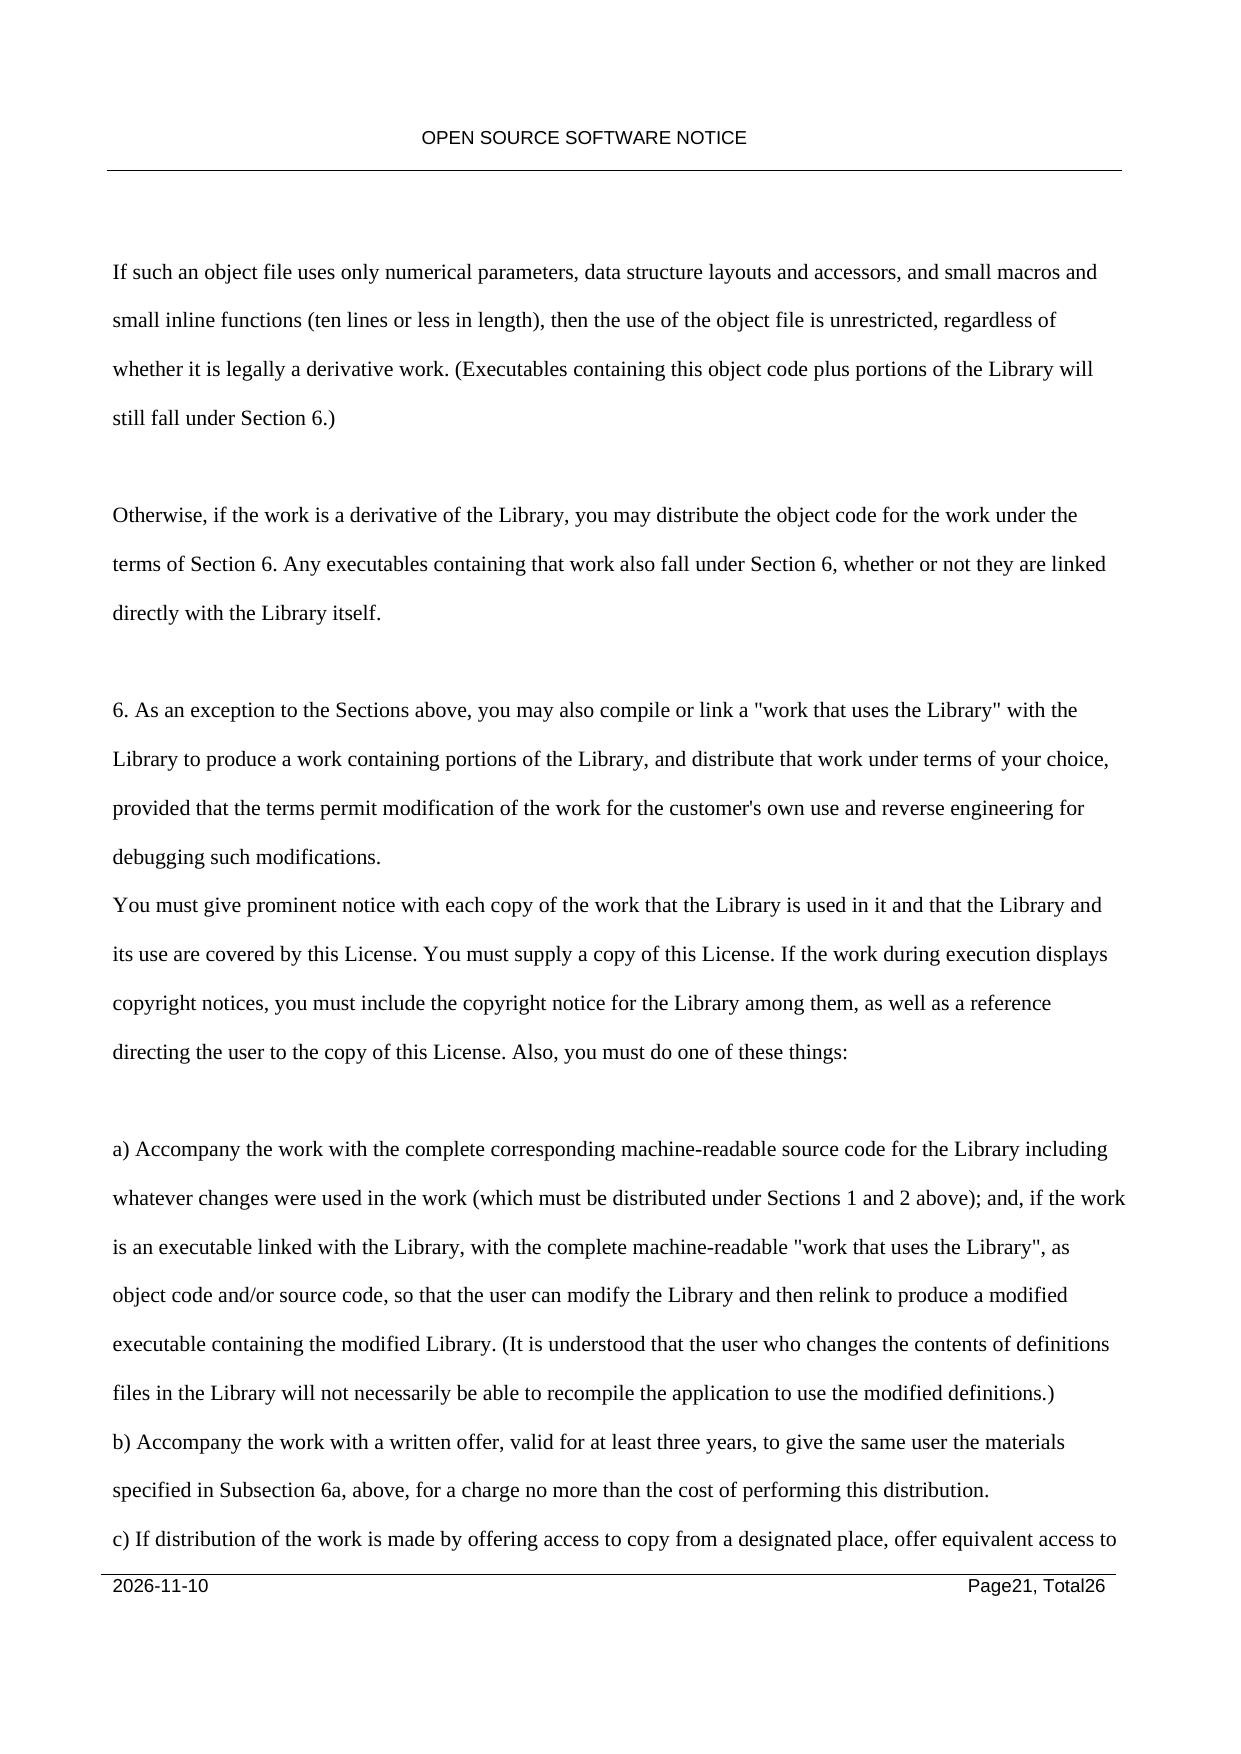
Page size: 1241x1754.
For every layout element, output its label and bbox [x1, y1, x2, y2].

text [112, 206, 1128, 1555]
